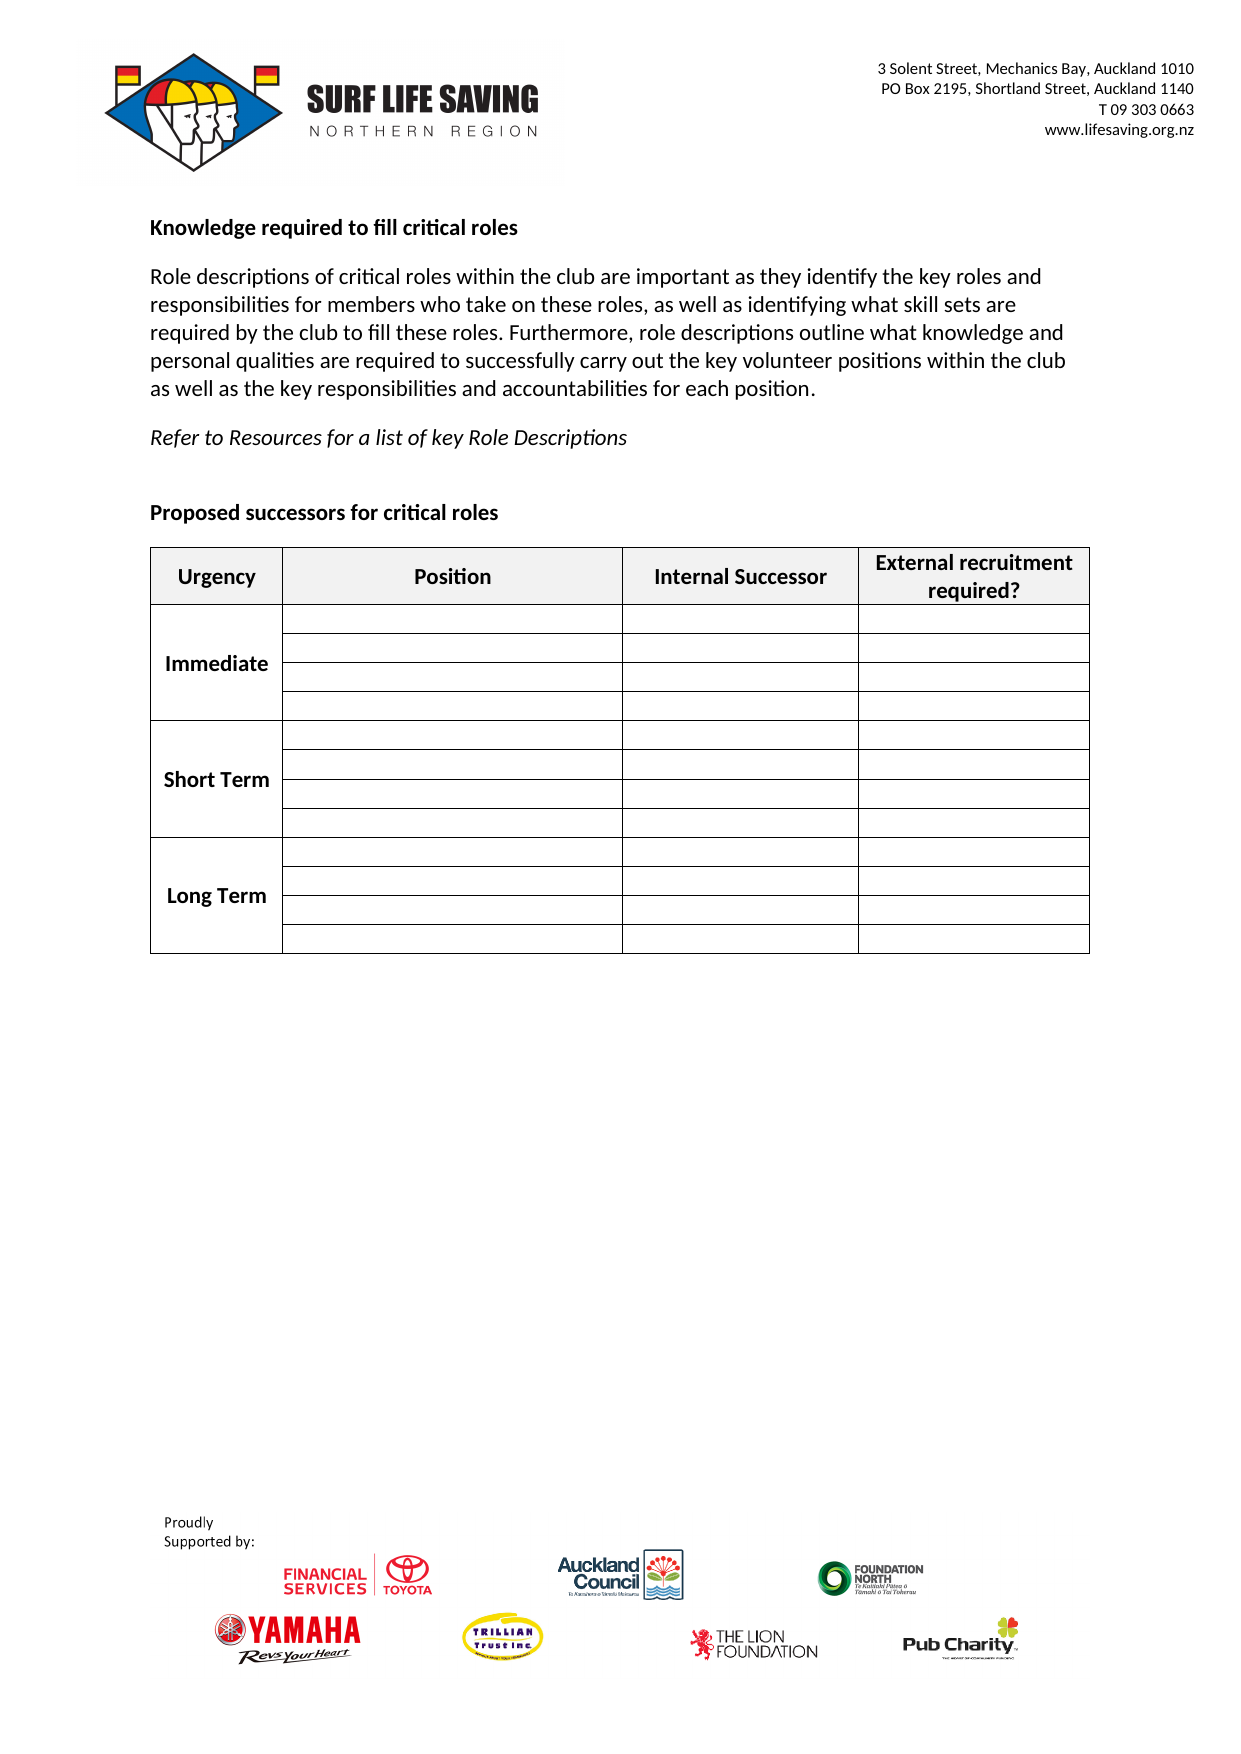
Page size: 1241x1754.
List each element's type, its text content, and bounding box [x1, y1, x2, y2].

text Refer to Resources for a list of key Role Descriptions [150, 423, 1090, 451]
table_cell [859, 925, 1089, 953]
table_cell [283, 634, 622, 662]
table_cell [859, 896, 1089, 924]
table_cell Long Term [151, 838, 282, 953]
table_cell [283, 809, 622, 837]
table_cell [859, 663, 1089, 691]
table_cell [283, 896, 622, 924]
table_header Internal Successor [623, 548, 858, 604]
table_cell [859, 721, 1089, 749]
table_cell [623, 692, 858, 720]
table_header External recruitment required? [859, 548, 1089, 604]
table_cell [283, 838, 622, 866]
table_cell [623, 721, 858, 749]
table_header Position [283, 548, 622, 604]
table_cell [859, 838, 1089, 866]
text Role descriptions of critical roles within the club are important as they identify the key roles and responsibilities for members who take on these roles, as well as identifying what skill sets are required by the club to fill these roles. Furthermore, role descriptions outline what knowledge and personal qualities are required to successfully carry out the key volunteer positions within the club as well as the key responsibilities and accountabilities for each position. [150, 262, 1090, 402]
table_header Urgency [151, 548, 282, 604]
table_cell [623, 838, 858, 866]
table_cell [859, 867, 1089, 895]
text Proposed successors for critical roles [150, 498, 1090, 526]
table_cell [283, 780, 622, 807]
table_cell [859, 634, 1089, 662]
table_cell [623, 925, 858, 953]
table_cell [623, 780, 858, 807]
table_cell [859, 750, 1089, 778]
table_cell Short Term [151, 721, 282, 837]
table_cell [623, 634, 858, 662]
picture [150, 1512, 1091, 1679]
text Knowledge required to fill critical roles [150, 213, 1090, 241]
table_cell [623, 663, 858, 691]
table_cell Immediate [151, 605, 282, 720]
table_cell [283, 692, 622, 720]
table_cell [623, 896, 858, 924]
table_cell [623, 605, 858, 633]
table_cell [283, 605, 622, 633]
table_cell [283, 925, 622, 953]
table_cell [623, 750, 858, 778]
table_cell [623, 809, 858, 837]
table_cell [859, 692, 1089, 720]
table_cell [283, 750, 622, 778]
picture [76, 39, 566, 186]
table_cell [283, 721, 622, 749]
table_cell [283, 867, 622, 895]
table_cell [859, 809, 1089, 837]
table_cell [623, 867, 858, 895]
table_cell [283, 663, 622, 691]
table_cell [859, 605, 1089, 633]
table_cell [859, 780, 1089, 807]
